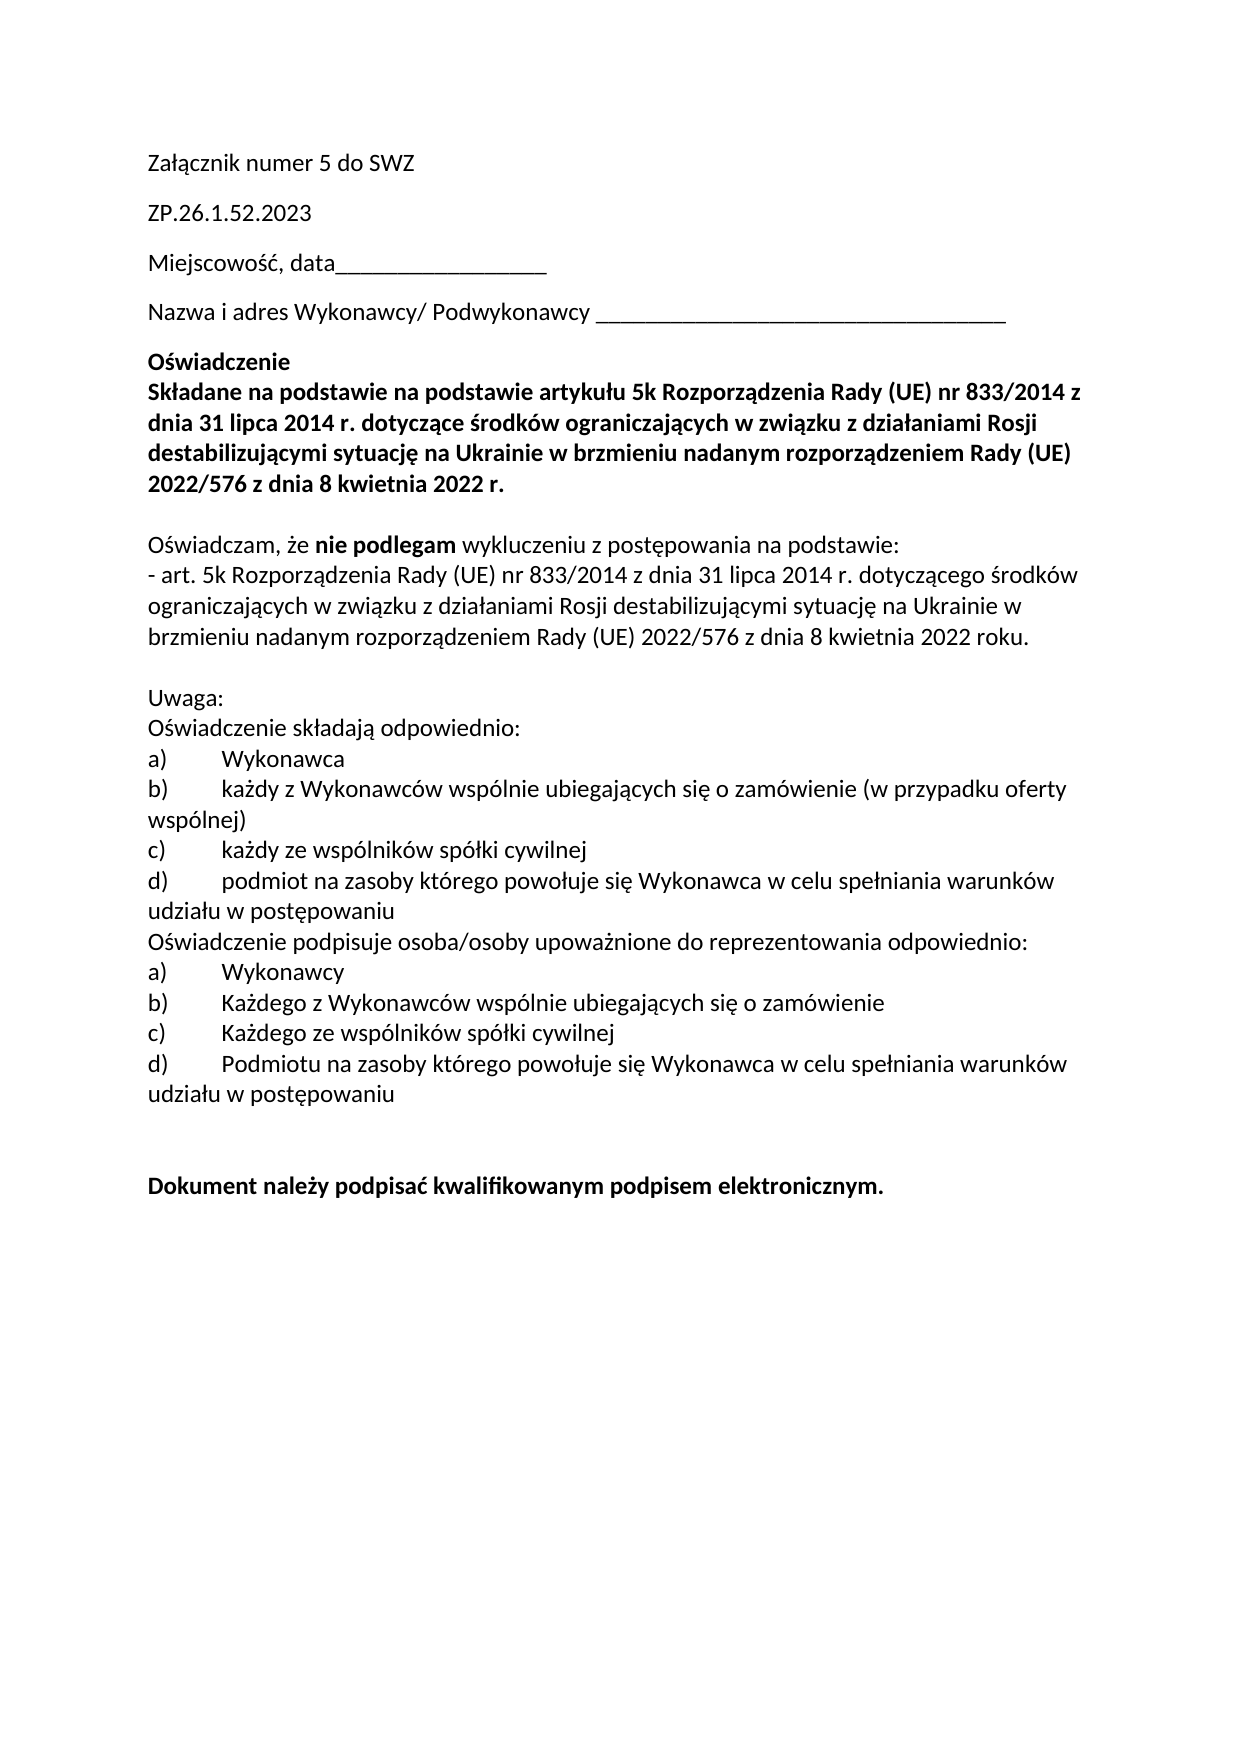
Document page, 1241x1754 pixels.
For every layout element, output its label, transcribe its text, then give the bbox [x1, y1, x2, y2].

text Dokument należy podpisać kwalifikowanym podpisem elektronicznym. [148, 1170, 1093, 1201]
text Oświadczenie składają odpowiednio: [148, 712, 1093, 743]
text Składane na podstawie na podstawie artykułu 5k Rozporządzenia Rady (UE) nr 833/2014 z dnia 31 lipca 2014 r. dotyczące środków ograniczających w związku z działaniami Rosji destabilizującymi sytuację na Ukrainie w brzmieniu nadanym rozporządzeniem Rady (UE) 2022/576 z dnia 8 kwietnia 2022 r. [148, 376, 1093, 498]
text - art. 5k Rozporządzenia Rady (UE) nr 833/2014 z dnia 31 lipca 2014 r. dotyczącego środków ograniczających w związku z działaniami Rosji destabilizującymi sytuację na Ukrainie w brzmieniu nadanym rozporządzeniem Rady (UE) 2022/576 z dnia 8 kwietnia 2022 roku. [148, 559, 1093, 651]
text d) Podmiotu na zasoby którego powołuje się Wykonawca w celu spełniania warunków udziału w postępowaniu [148, 1048, 1093, 1109]
text Uwaga: [148, 682, 1093, 712]
text d) podmiot na zasoby którego powołuje się Wykonawca w celu spełniania warunków udziału w postępowaniu [148, 865, 1093, 926]
text c) każdy ze wspólników spółki cywilnej [148, 834, 1093, 865]
text a) Wykonawcy [148, 956, 1093, 987]
text Miejscowość, data_________________ [148, 247, 1093, 277]
text Nazwa i adres Wykonawcy/ Podwykonawcy _________________________________ [148, 296, 1093, 327]
text c) Każdego ze wspólników spółki cywilnej [148, 1017, 1093, 1048]
text b) Każdego z Wykonawców wspólnie ubiegających się o zamówienie [148, 987, 1093, 1017]
text Oświadczenie podpisuje osoba/osoby upoważnione do reprezentowania odpowiednio: [148, 926, 1093, 956]
text ZP.26.1.52.2023 [148, 197, 1093, 228]
text Oświadczenie [148, 346, 1093, 376]
text Oświadczam, że nie podlegam wykluczeniu z postępowania na podstawie: [148, 529, 1093, 559]
text a) Wykonawca [148, 743, 1093, 773]
text b) każdy z Wykonawców wspólnie ubiegających się o zamówienie (w przypadku oferty wspólnej) [148, 773, 1093, 834]
text Załącznik numer 5 do SWZ [148, 148, 1093, 178]
